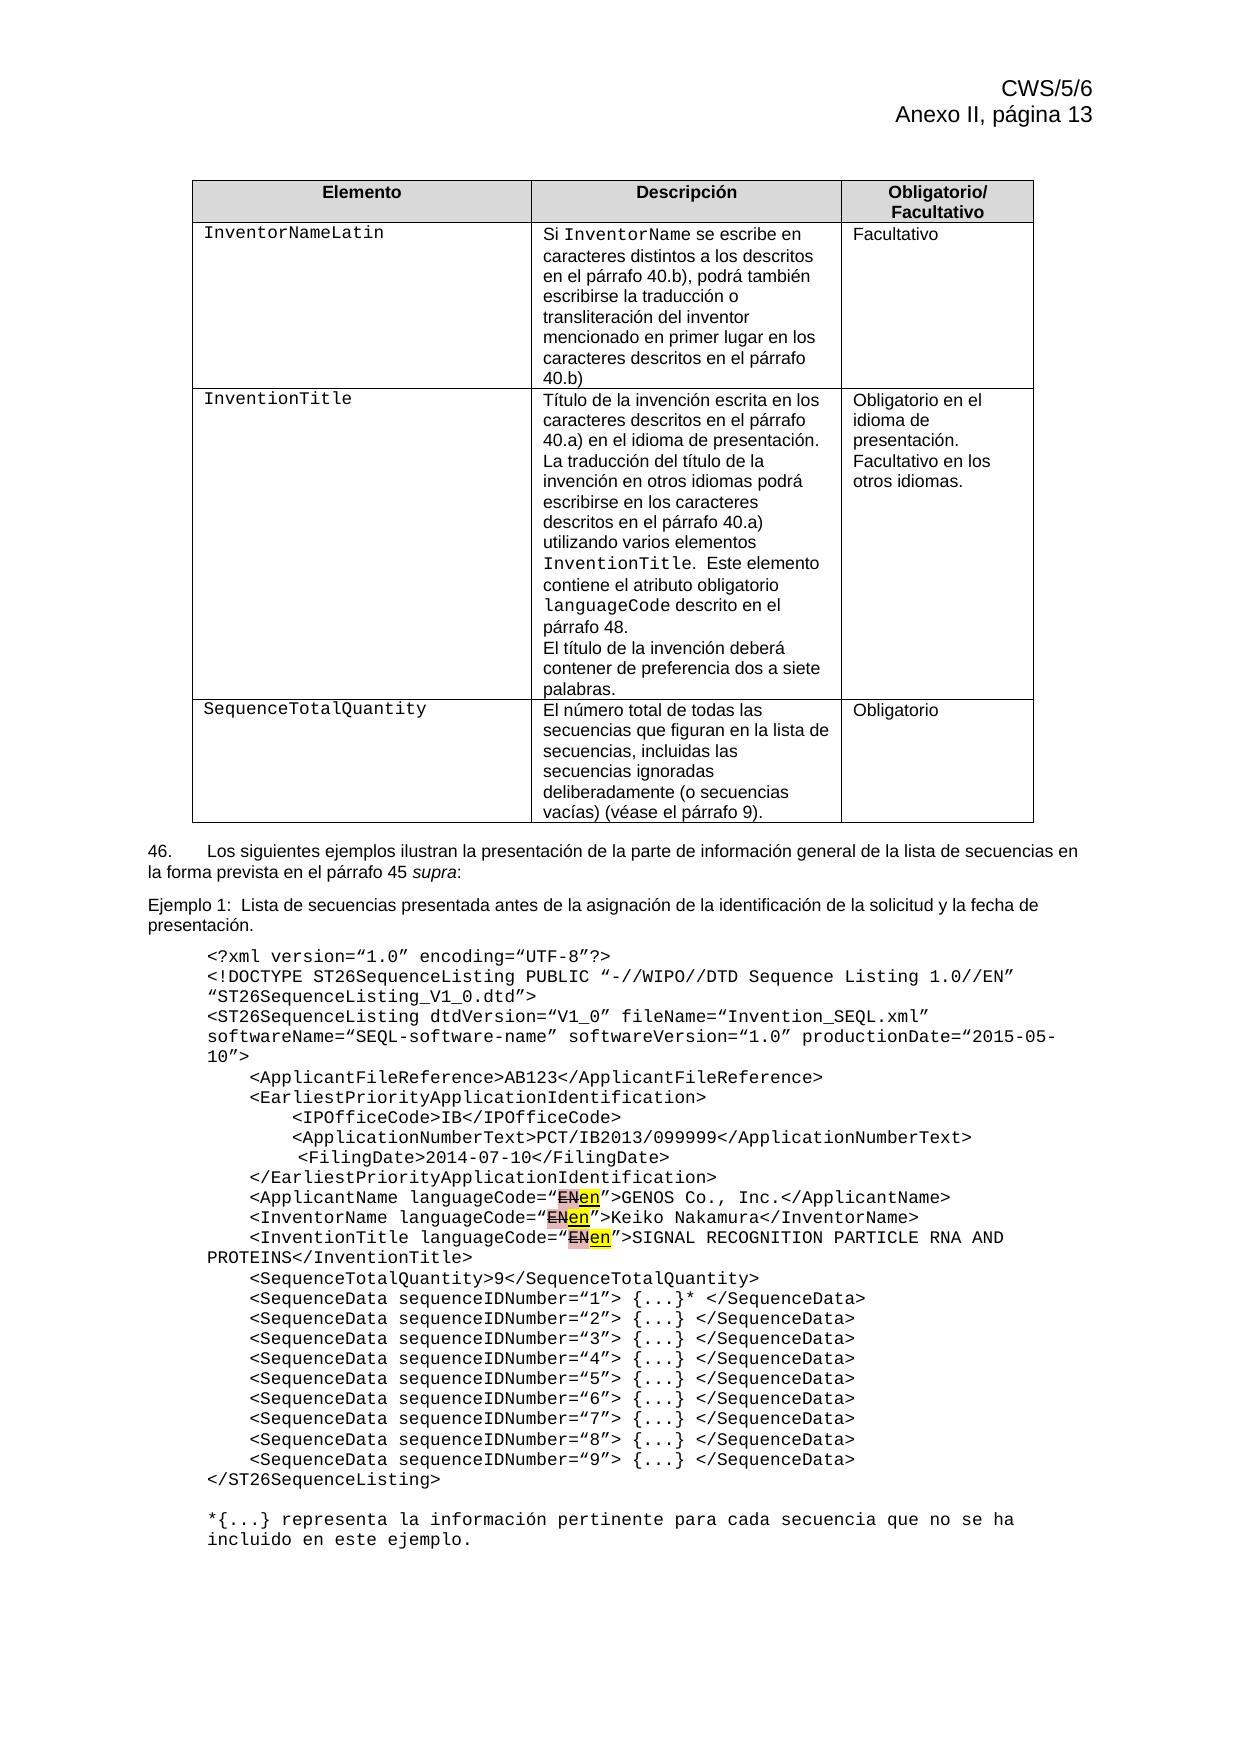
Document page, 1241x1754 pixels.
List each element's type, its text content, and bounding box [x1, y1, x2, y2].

text <SequenceData sequenceIDNumber=“8”> {...} </SequenceData> [207, 1430, 1093, 1450]
text <?xml version=“1.0” encoding=“UTF-8”?> [207, 948, 1093, 968]
text <SequenceData sequenceIDNumber=“9”> {...} </SequenceData> [207, 1450, 1093, 1470]
list Los siguientes ejemplos ilustran la presentación de la parte de información general de la lista de secuencias en la forma prevista en el párrafo 45 supra: [148, 841, 1093, 882]
text <SequenceData sequenceIDNumber=“4”> {...} </SequenceData> [207, 1350, 1093, 1370]
table_cell Obligatorio en el idioma de presentación. Facultativo en los otros idiomas. [842, 389, 1033, 699]
text </EarliestPriorityApplicationIdentification> [207, 1169, 1093, 1189]
table_cell Facultativo [842, 223, 1033, 388]
text <ApplicantFileReference>AB123</ApplicantFileReference> [207, 1068, 1093, 1088]
text Ejemplo 1: Lista de secuencias presentada antes de la asignación de la identificación de la solicitud y la fecha de presentación. [148, 894, 1093, 935]
text <InventorName languageCode=“ENen”>Keiko Nakamura</InventorName> [589, 1209, 1093, 1229]
text <FilingDate>2014-07-10</FilingDate> [207, 1149, 1093, 1169]
text <EarliestPriorityApplicationIdentification> [207, 1088, 1093, 1108]
text *{...} representa la información pertinente para cada secuencia que no se ha incluido en este ejemplo. [207, 1511, 1093, 1551]
table_cell Si InventorName se escribe en caracteres distintos a los descritos en el párrafo 40.b), podrá también escribirse la traducción o transliteración del inventor mencionado en primer lugar en los caracteres descritos en el párrafo 40.b) [532, 223, 841, 388]
table_cell El número total de todas las secuencias que figuran en la lista de secuencias, incluidas las secuencias ignoradas deliberadamente (o secuencias vacías) (véase el párrafo 9). [532, 700, 841, 822]
text <SequenceData sequenceIDNumber=“1”> {...}* </SequenceData> [207, 1289, 1093, 1309]
text <SequenceData sequenceIDNumber=“7”> {...} </SequenceData> [207, 1410, 1093, 1430]
table_cell InventionTitle [193, 389, 531, 699]
table_cell SequenceTotalQuantity [193, 700, 531, 822]
table_header Obligatorio/ Facultativo [842, 181, 1033, 222]
text </ST26SequenceListing> [207, 1470, 1093, 1490]
text <IPOfficeCode>IB</IPOfficeCode> [207, 1108, 1093, 1128]
text <SequenceTotalQuantity>9</SequenceTotalQuantity> [207, 1269, 1093, 1289]
table_cell InventorNameLatin [193, 223, 531, 388]
text <SequenceData sequenceIDNumber=“6”> {...} </SequenceData> [207, 1390, 1093, 1410]
text <ApplicationNumberText>PCT/IB2013/099999</ApplicationNumberText> [207, 1128, 1093, 1149]
text <InventorName languageCode=“ENen”>Keiko Nakamura</InventorName> [207, 1209, 547, 1229]
table_header Descripción [532, 181, 841, 222]
text <SequenceData sequenceIDNumber=“5”> {...} </SequenceData> [207, 1370, 1093, 1390]
table_header Elemento [193, 181, 531, 222]
text <SequenceData sequenceIDNumber=“2”> {...} </SequenceData> [207, 1309, 1093, 1329]
text <ApplicantName languageCode=“ENen”>GENOS Co., Inc.</ApplicantName> [600, 1189, 1093, 1209]
table_cell Título de la invención escrita en los caracteres descritos en el párrafo 40.a) en el idioma de presentación. La traducción del título de la invención en otros idiomas podrá escribirse en los caracteres descritos en el párrafo 40.a) utilizando varios elementos InventionTitle. Este elemento contiene el atributo obligatorio languageCode descrito en el párrafo 48. El título de la invención deberá contener de preferencia dos a siete palabras. [532, 389, 841, 699]
text <!DOCTYPE ST26SequenceListing PUBLIC “-//WIPO//DTD Sequence Listing 1.0//EN” “ST26SequenceListing_V1_0.dtd”> [207, 968, 1093, 1008]
text <ST26SequenceListing dtdVersion=“V1_0” fileName=“Invention_SEQL.xml” softwareName=“SEQL-software-name” softwareVersion=“1.0” productionDate=“2015-05-10”> [207, 1008, 1093, 1068]
text <ApplicantName languageCode=“ENen”>GENOS Co., Inc.</ApplicantName> [207, 1189, 558, 1209]
table_cell Obligatorio [842, 700, 1033, 822]
text <InventionTitle languageCode=“ENen”>SIGNAL RECOGNITION PARTICLE RNA AND PROTEINS</InventionTitle> [207, 1229, 1093, 1269]
text <SequenceData sequenceIDNumber=“3”> {...} </SequenceData> [207, 1329, 1093, 1350]
